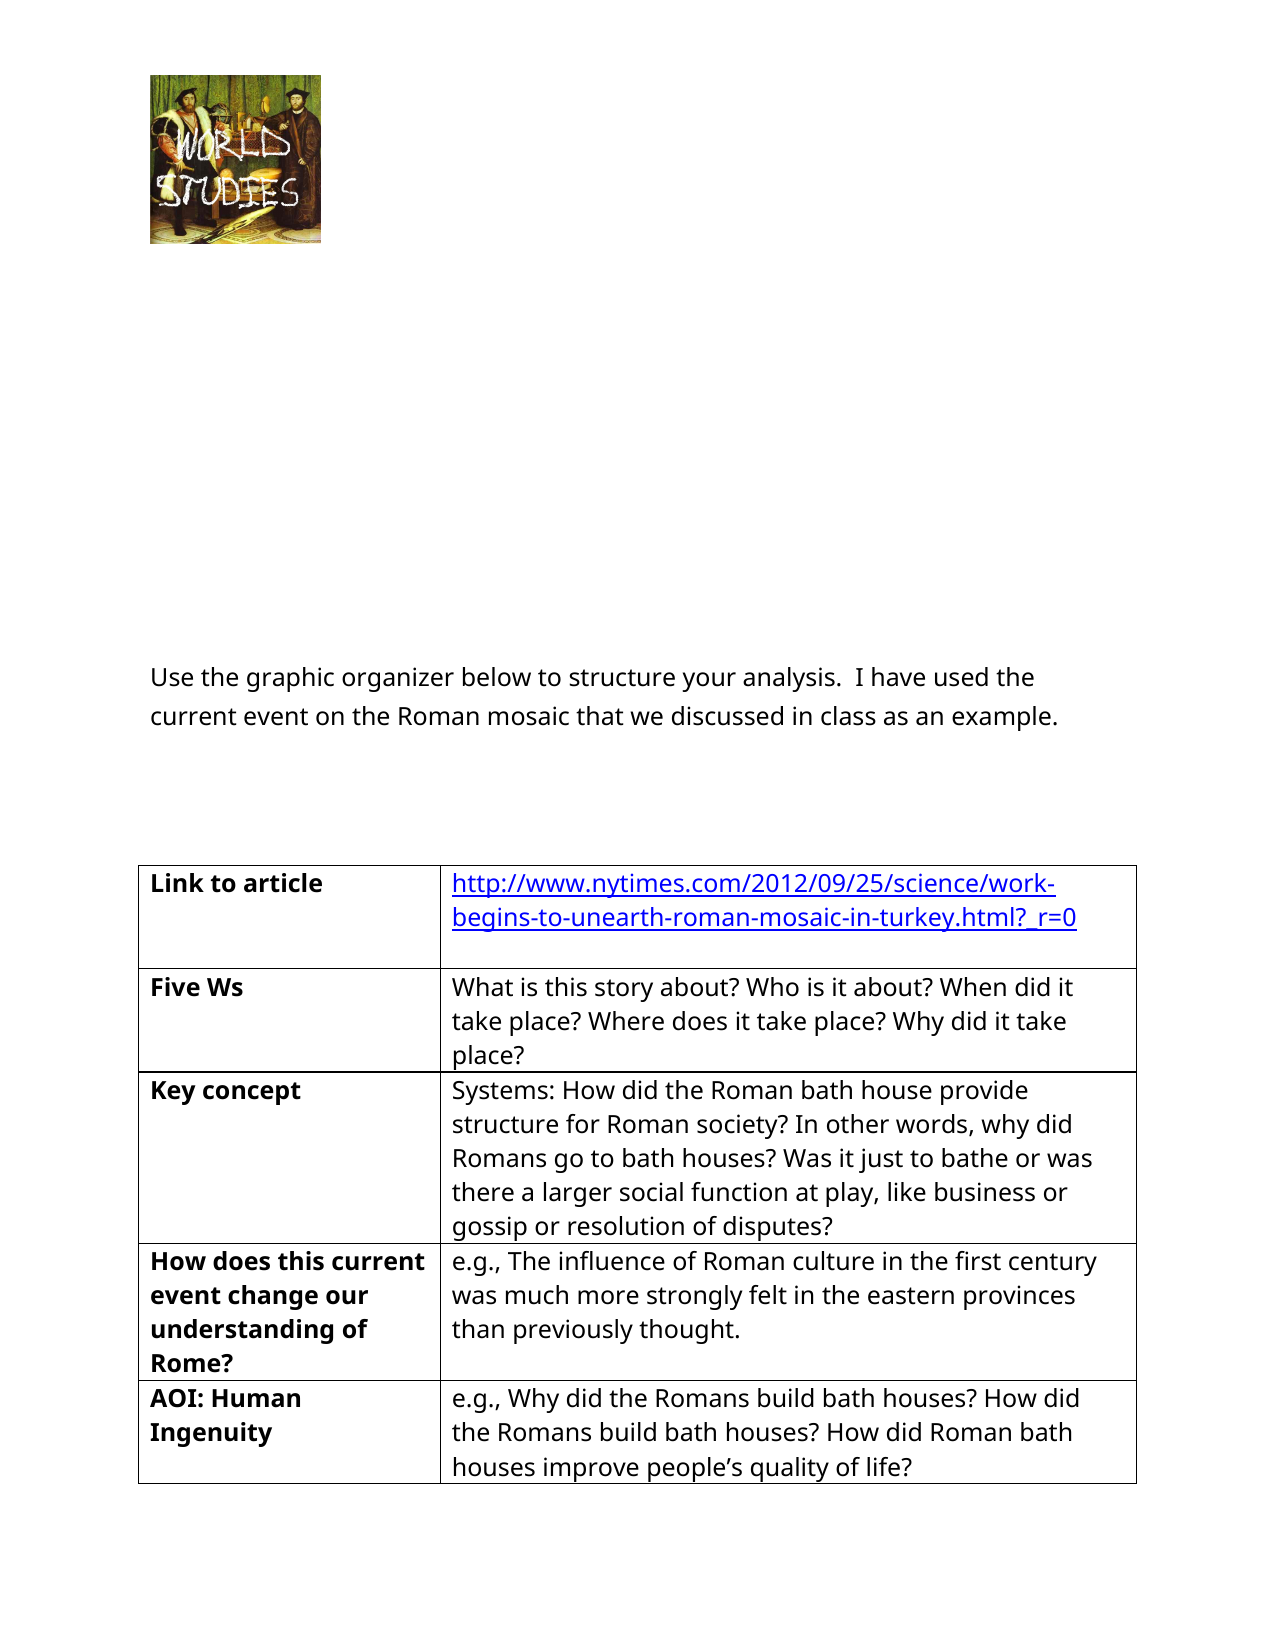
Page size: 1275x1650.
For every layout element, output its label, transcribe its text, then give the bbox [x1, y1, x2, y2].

table_cell How does this current event change our understanding of Rome? [139, 1244, 440, 1380]
table_cell Systems: How did the Roman bath house provide structure for Roman society? In other words, why did Romans go to bath houses? Was it just to bathe or was there a larger social function at play, like business or gossip or resolution of disputes? [441, 1073, 1136, 1243]
table_cell AOI: Human Ingenuity [139, 1381, 440, 1483]
table_cell Five Ws [139, 969, 440, 1071]
table_header Link to article [139, 866, 440, 968]
table_cell What is this story about? Who is it about? When did it take place? Where does it take place? Why did it take place? [441, 969, 1136, 1071]
table_cell Key concept [139, 1073, 440, 1243]
table_cell e.g., Why did the Romans build bath houses? How did the Romans build bath houses? How did Roman bath houses improve people’s quality of life? [441, 1381, 1136, 1483]
picture [150, 75, 321, 244]
text Use the graphic organizer below to structure your analysis. I have used the current event on the Roman mosaic that we discussed in class as an example. [150, 660, 1125, 733]
table_cell e.g., The influence of Roman culture in the first century was much more strongly felt in the eastern provinces than previously thought. [441, 1244, 1136, 1380]
table_header http://www.nytimes.com/2012/09/25/science/work-begins-to-unearth-roman-mosaic-in-turkey.html?_r=0 [441, 866, 1136, 968]
